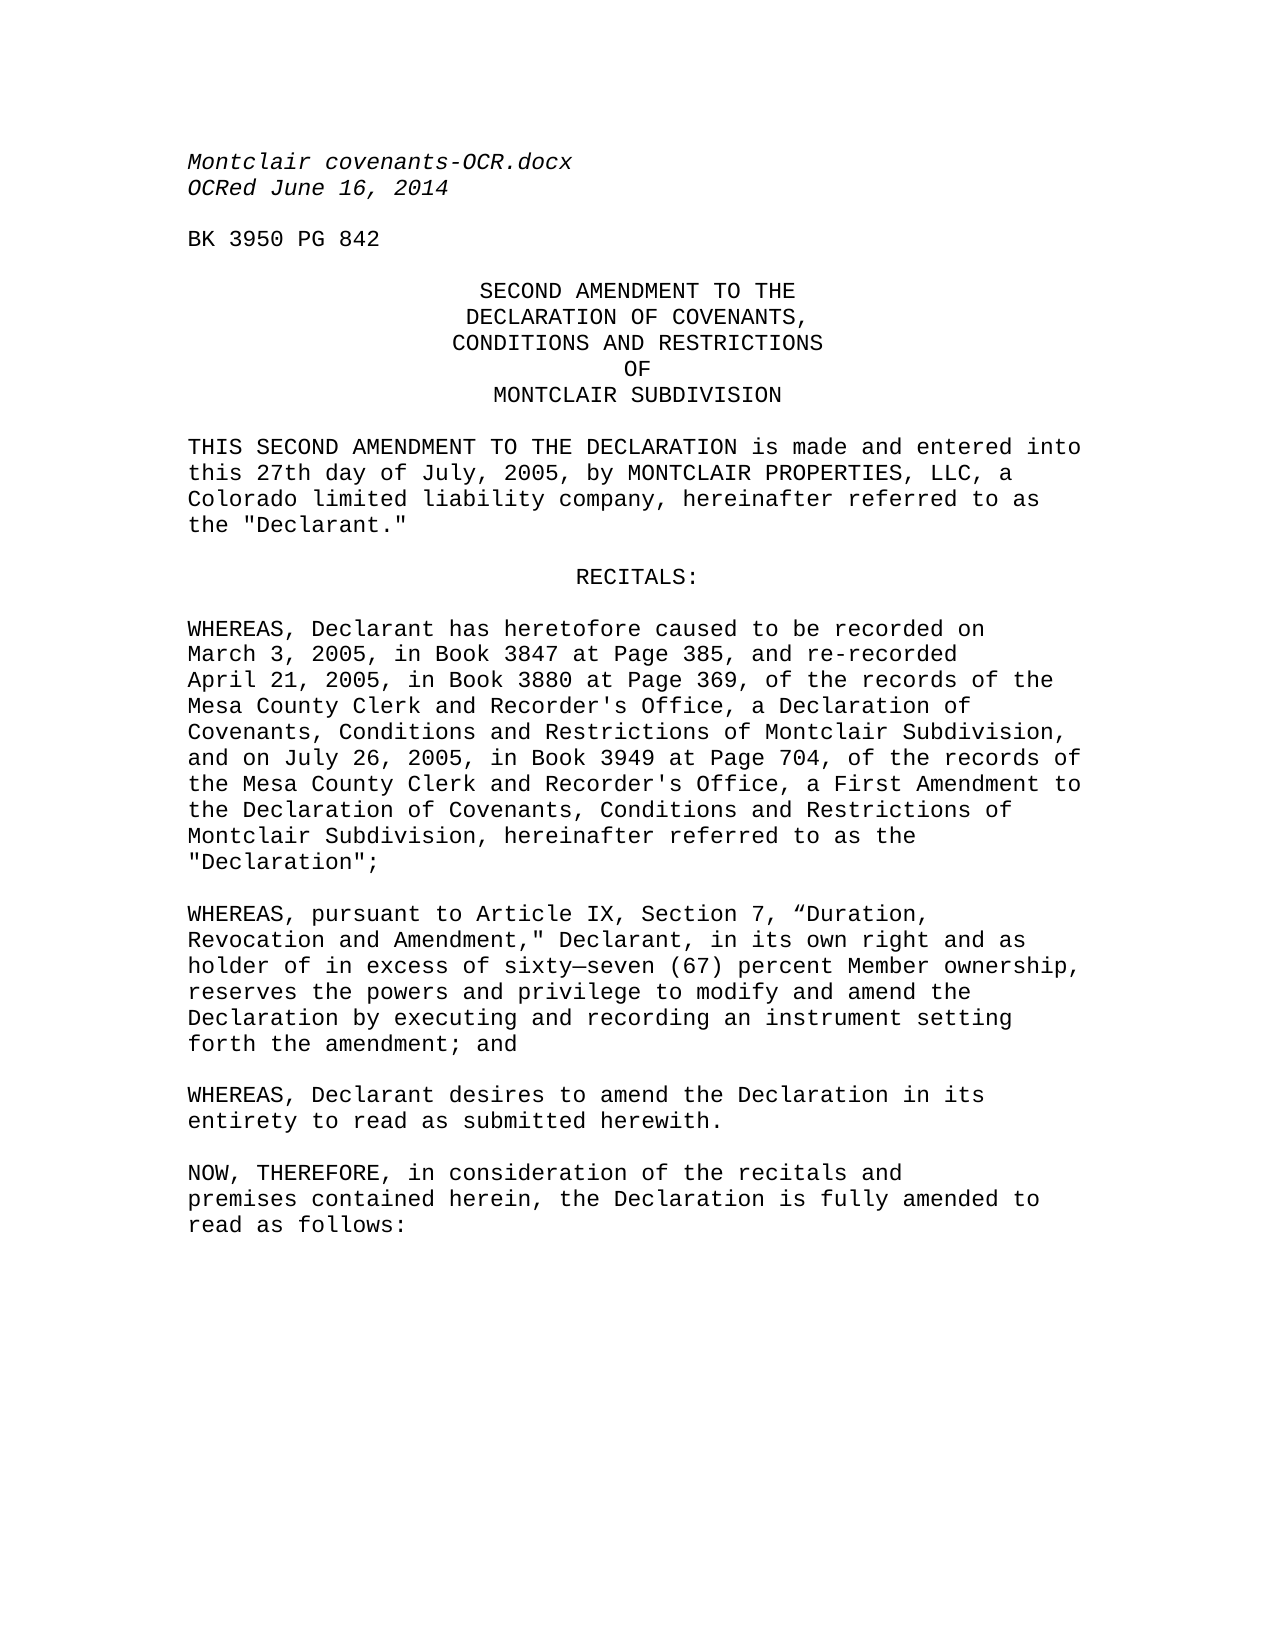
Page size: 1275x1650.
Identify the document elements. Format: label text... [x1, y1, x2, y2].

text forth the amendment; and [187, 1032, 1087, 1058]
text the Mesa County Clerk and Recorder's Office, a First Amendment to [187, 772, 1087, 798]
text DECLARATION OF COVENANTS, [187, 306, 1087, 332]
text and on July 26, 2005, in Book 3949 at Page 704, of the records of [187, 747, 1087, 772]
text WHEREAS, Declarant has heretofore caused to be recorded on [187, 617, 1087, 643]
text NOW, THEREFORE, in consideration of the recitals and [187, 1162, 1087, 1187]
text Montclair covenants-OCR.docx [187, 150, 1087, 176]
text April 21, 2005, in Book 3880 at Page 369, of the records of the [187, 669, 1087, 695]
text WHEREAS, pursuant to Article IX, Section 7, “Duration, [187, 902, 1087, 928]
text Declaration by executing and recording an instrument setting [187, 1006, 1087, 1032]
text Covenants, Conditions and Restrictions of Montclair Subdivision, [187, 721, 1087, 747]
text BK 3950 PG 842 [187, 228, 1087, 254]
text reserves the powers and privilege to modify and amend the [187, 980, 1087, 1006]
text OF [187, 357, 1087, 383]
text "Declaration"; [187, 850, 1087, 876]
text MONTCLAIR SUBDIVISION [187, 383, 1087, 409]
text WHEREAS, Declarant desires to amend the Declaration in its [187, 1084, 1087, 1110]
text read as follows: [187, 1213, 1087, 1239]
text THIS SECOND AMENDMENT TO THE DECLARATION is made and entered into this 27th day of July, 2005, by MONTCLAIR PROPERTIES, LLC, a Colorado limited liability company, hereinafter referred to as the "Declarant." [187, 435, 1087, 539]
text Mesa County Clerk and Recorder's Office, a Declaration of [187, 695, 1087, 721]
text Revocation and Amendment," Declarant, in its own right and as [187, 928, 1087, 954]
text holder of in excess of sixty—seven (67) percent Member ownership, [187, 954, 1087, 980]
text March 3, 2005, in Book 3847 at Page 385, and re-recorded [187, 643, 1087, 669]
text RECITALS: [187, 565, 1087, 591]
text entirety to read as submitted herewith. [187, 1110, 1087, 1136]
text OCRed June 16, 2014 [187, 176, 1087, 202]
text the Declaration of Covenants, Conditions and Restrictions of [187, 798, 1087, 824]
text premises contained herein, the Declaration is fully amended to [187, 1187, 1087, 1213]
text CONDITIONS AND RESTRICTIONS [187, 332, 1087, 357]
text Montclair Subdivision, hereinafter referred to as the [187, 824, 1087, 850]
text SECOND AMENDMENT TO THE [187, 280, 1087, 306]
